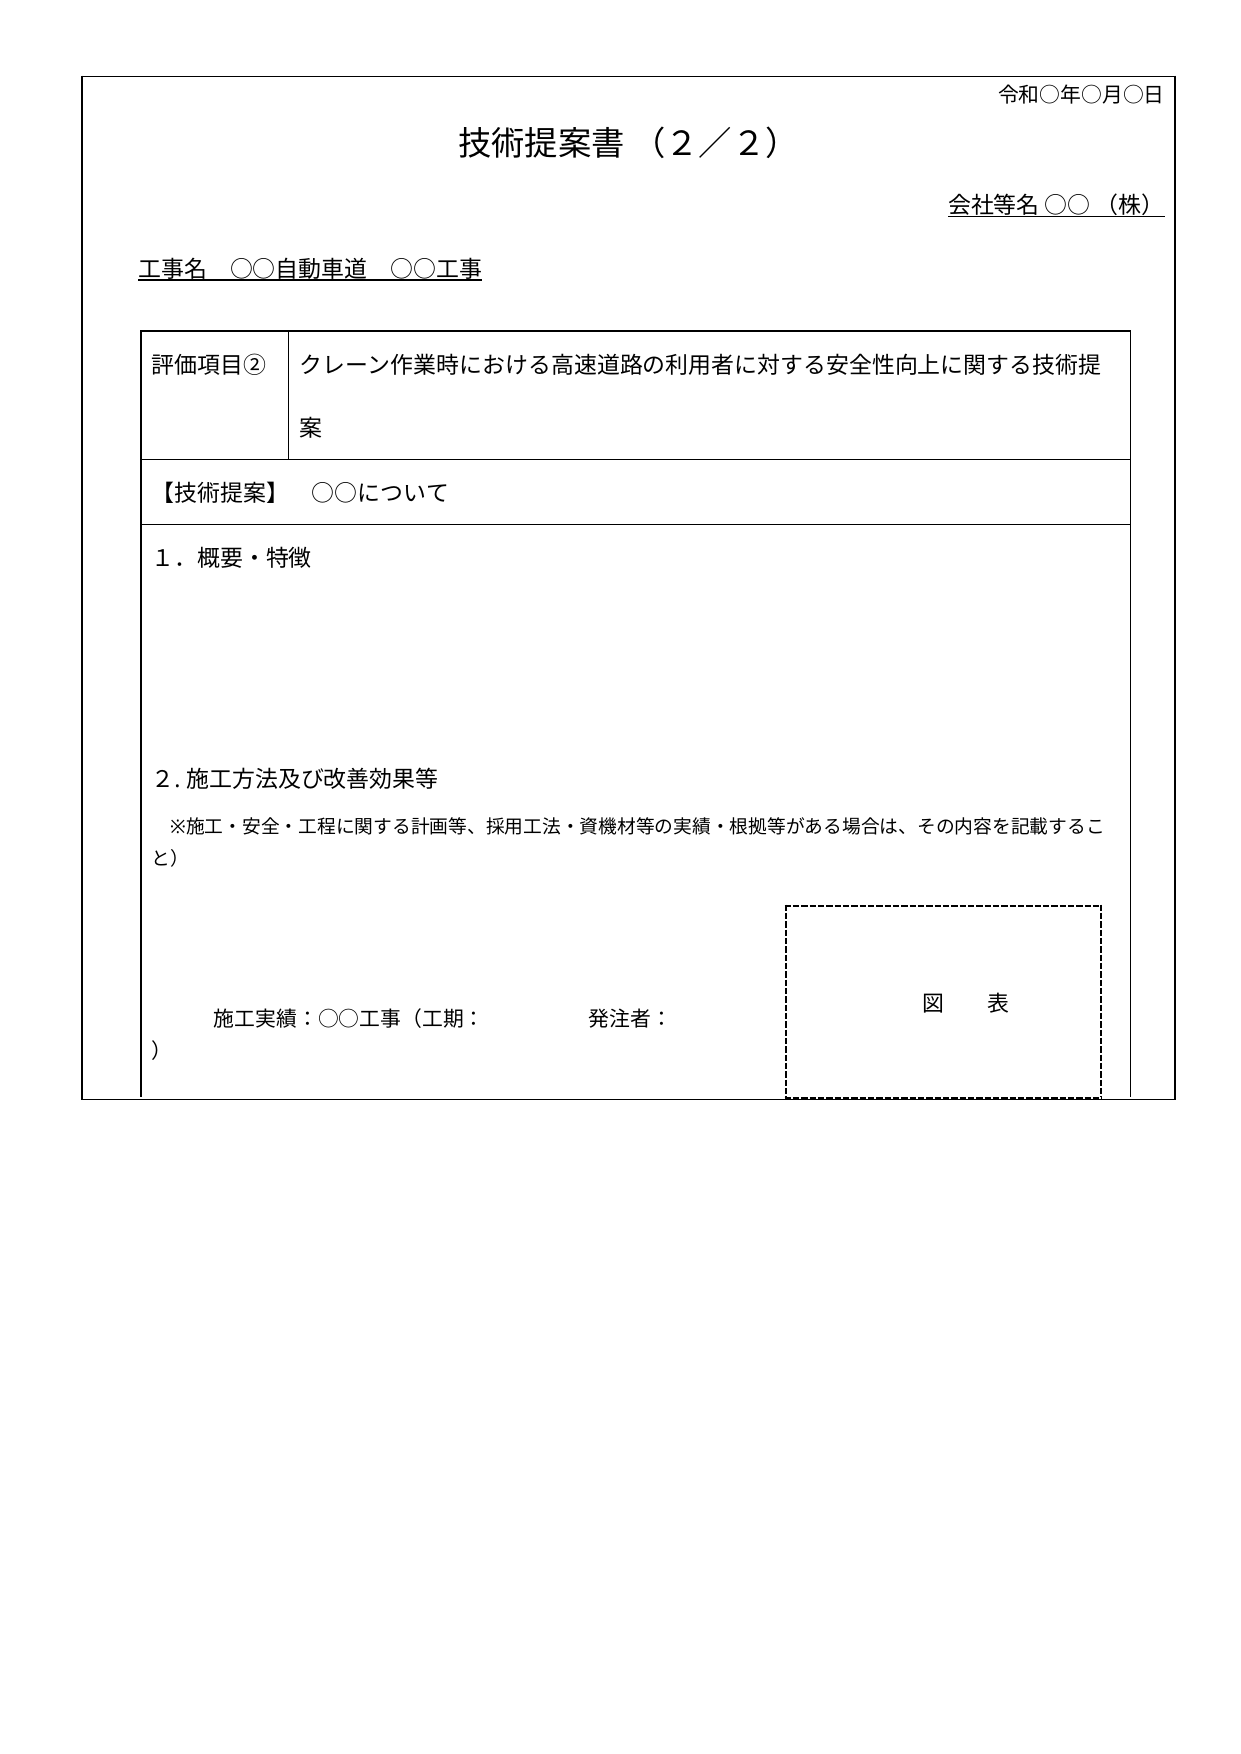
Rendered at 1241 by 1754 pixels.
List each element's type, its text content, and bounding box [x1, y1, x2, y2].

table_header 令和○年○月○日 技術提案書 （２／２） 会社等名 ○○ （株） 工事名 ○○自動車道 ○○工事 [83, 77, 1174, 1099]
